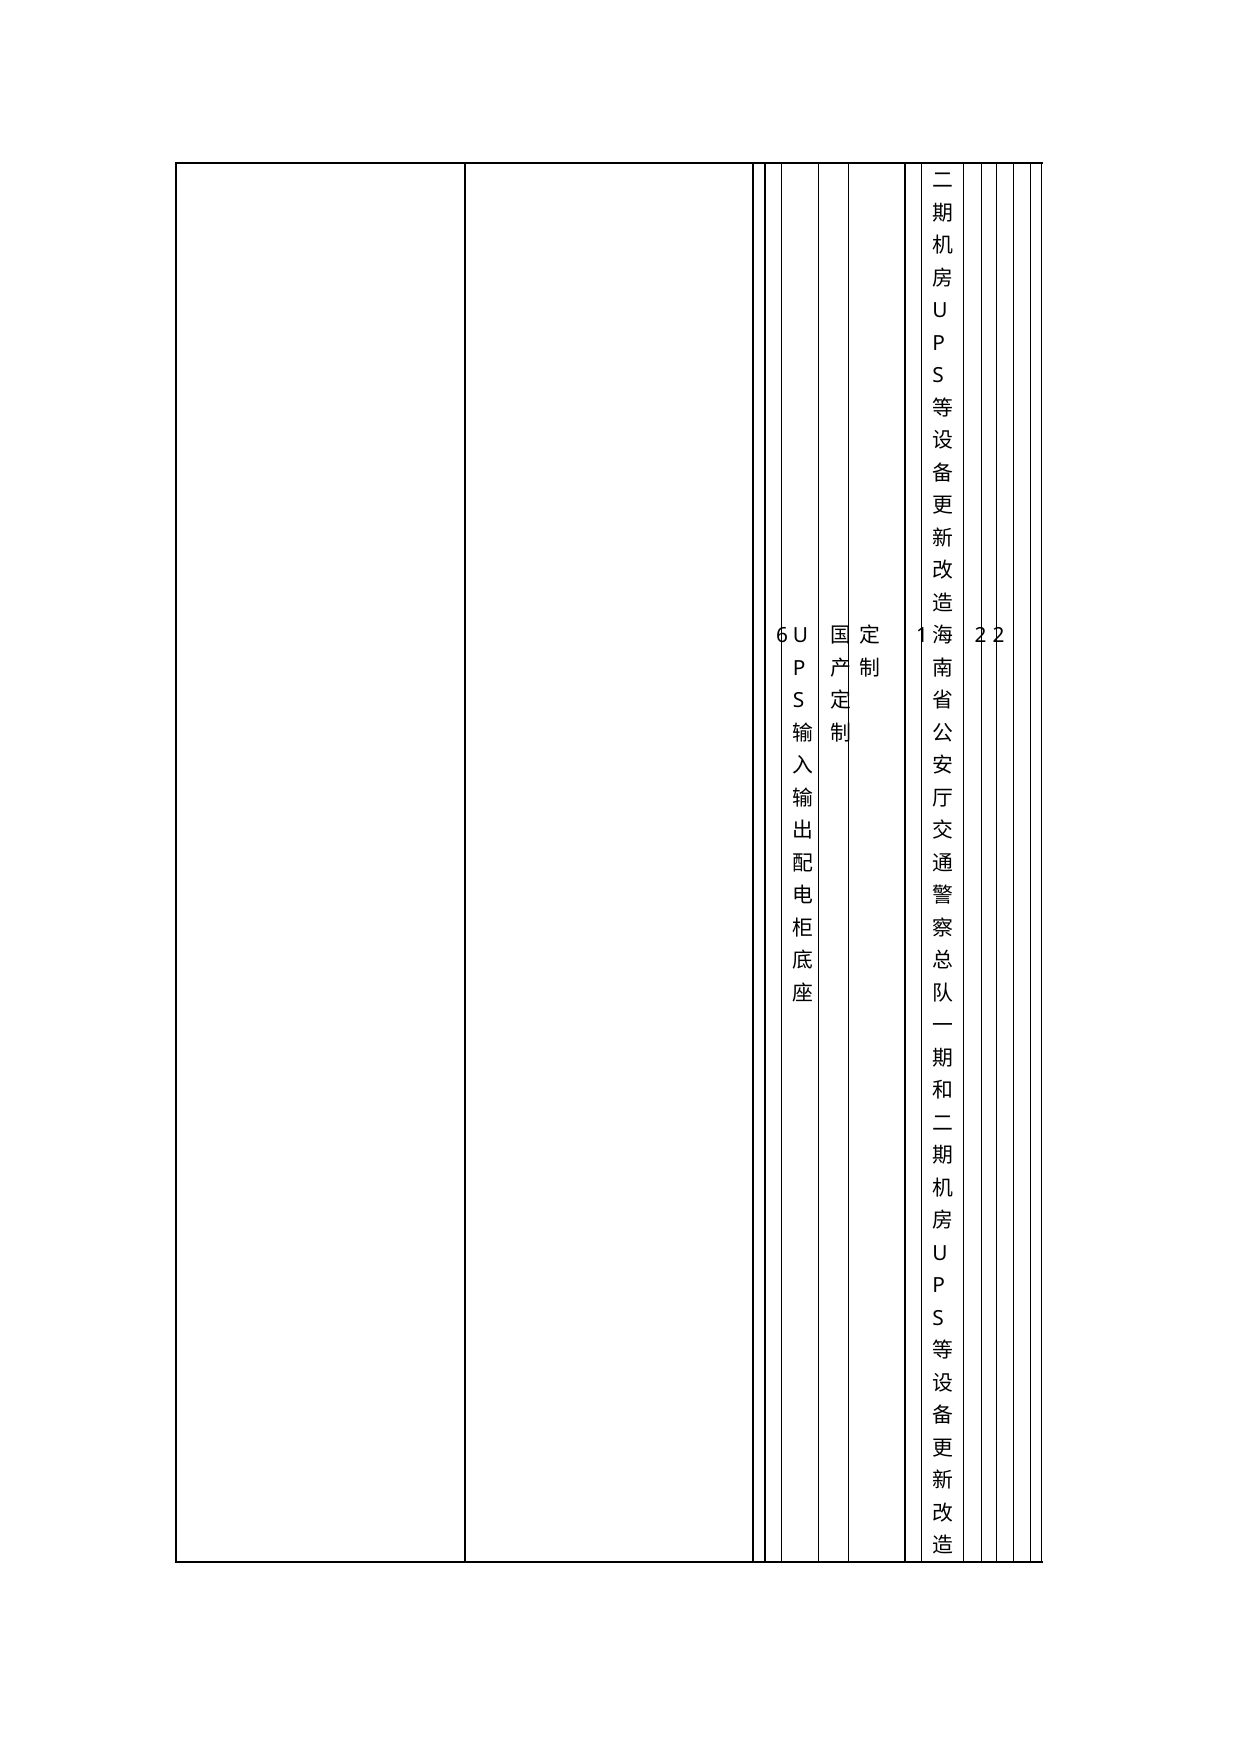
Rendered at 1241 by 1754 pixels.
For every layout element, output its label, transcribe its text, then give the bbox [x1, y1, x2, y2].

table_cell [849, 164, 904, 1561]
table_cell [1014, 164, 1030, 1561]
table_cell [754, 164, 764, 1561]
table_cell [466, 164, 752, 1561]
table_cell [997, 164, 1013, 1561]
table_cell 1 [177, 164, 464, 1561]
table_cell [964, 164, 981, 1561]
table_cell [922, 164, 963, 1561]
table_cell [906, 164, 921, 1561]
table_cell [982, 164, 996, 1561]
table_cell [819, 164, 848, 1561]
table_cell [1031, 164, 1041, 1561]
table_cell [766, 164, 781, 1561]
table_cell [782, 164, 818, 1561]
